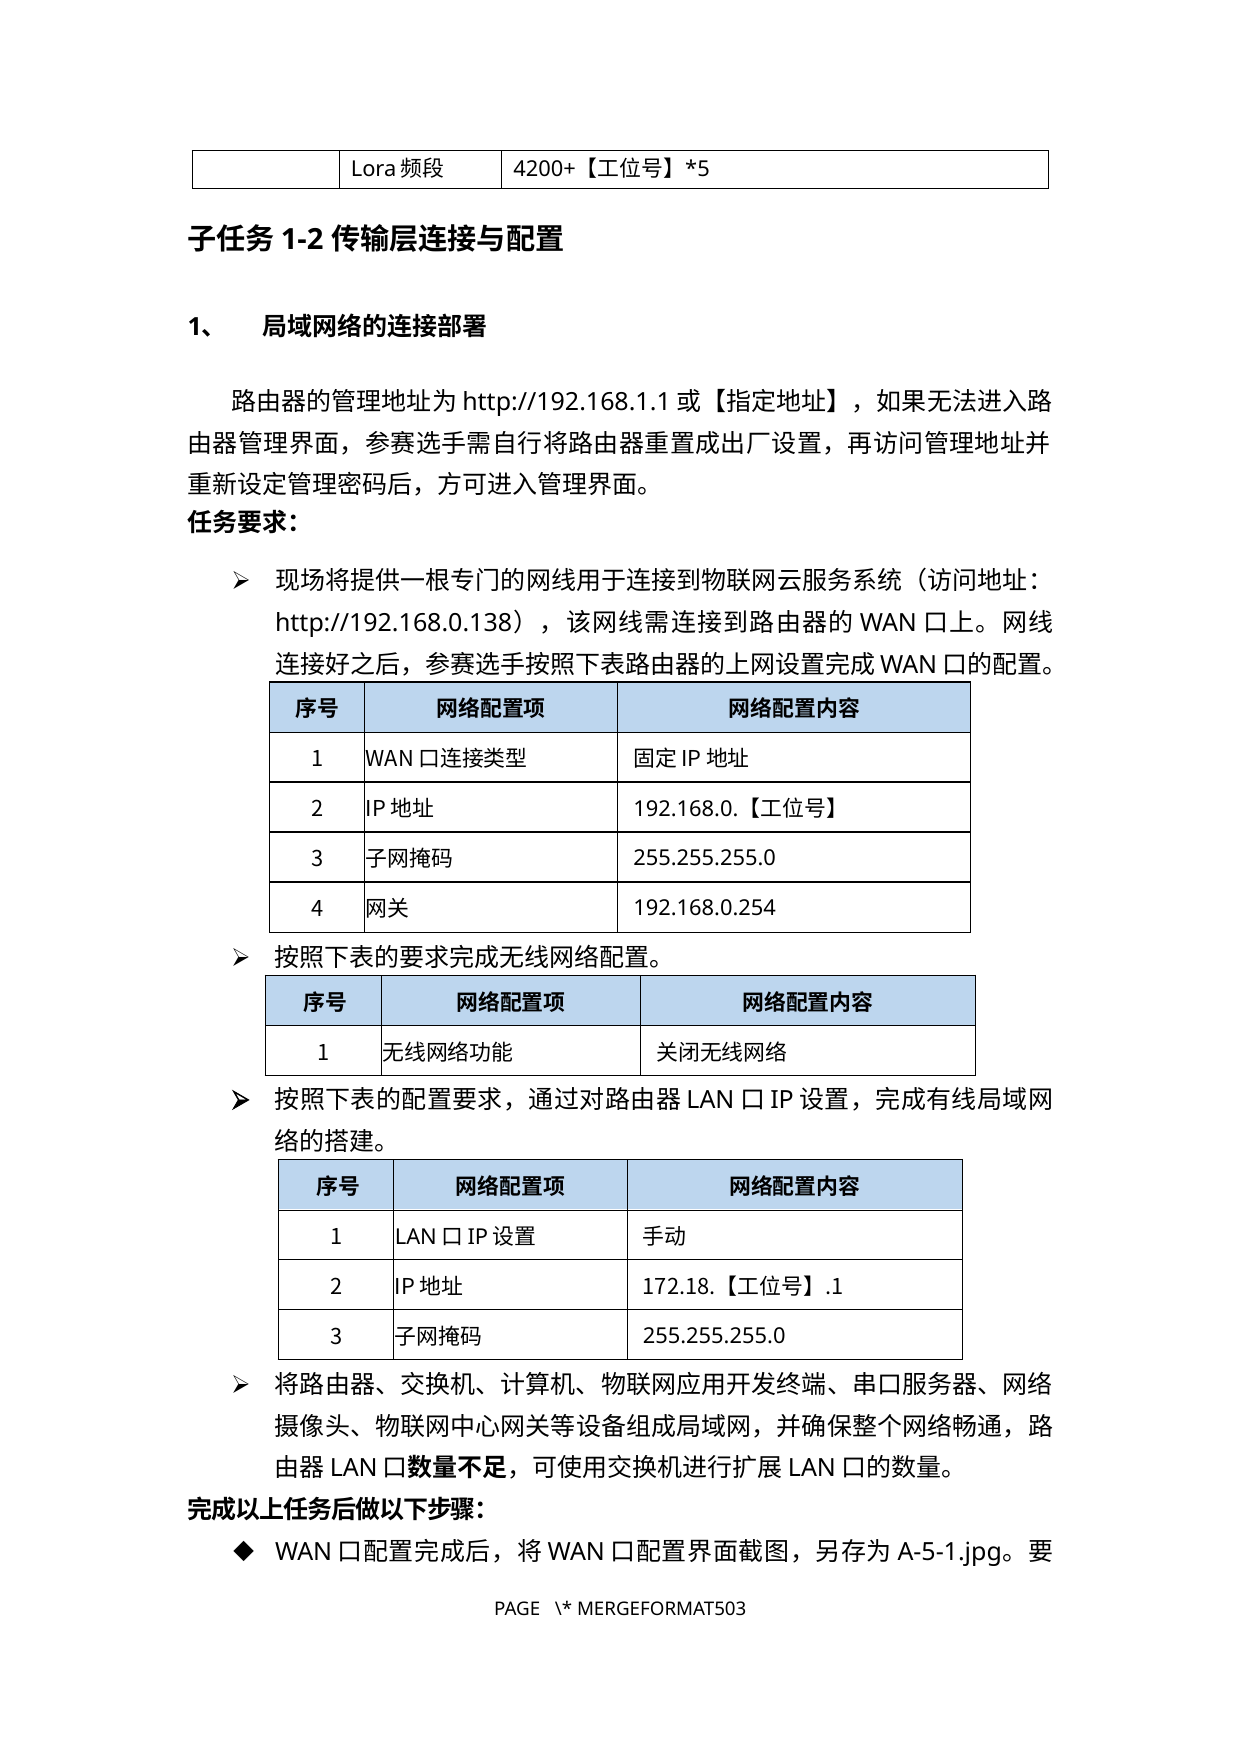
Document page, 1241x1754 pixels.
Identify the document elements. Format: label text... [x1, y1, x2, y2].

table_cell 172.18.【工位号】.1 [628, 1260, 962, 1309]
table_header 序号 [279, 1160, 393, 1209]
subtitle 子任务1-2 传输层连接与配置 [187, 216, 1053, 258]
table_cell WAN口连接类型 [365, 733, 617, 781]
table_cell 1 [270, 733, 364, 781]
table_cell 255.255.255.0 [628, 1310, 962, 1359]
table_cell Lora频段 [340, 151, 501, 188]
table_cell 2 [270, 783, 364, 831]
list 现场将提供一根专门的网线用于连接到物联网云服务系统（访问地址： http://192.168.0.138），该网线需连接到路由器的WAN口上。网线连接好之后，参赛选手按照下表路由器的上网设置完成WAN口的配置。 [231, 556, 1053, 681]
table_header 网络配置项 [394, 1160, 627, 1209]
text 完成以上任务后做以下步骤： [187, 1485, 1053, 1527]
table_cell 固定IP地址 [618, 733, 970, 781]
table_header 网络配置内容 [641, 976, 975, 1025]
table_cell 手动 [628, 1211, 962, 1259]
table_cell 3 [270, 833, 364, 881]
table_cell 4200+【工位号】*5 [502, 151, 1048, 188]
list 将路由器、交换机、计算机、物联网应用开发终端、串口服务器、网络摄像头、物联网中心网关等设备组成局域网，并确保整个网络畅通，路由器LAN口数量不足，可使用交换机进行扩展LAN口的数量。 [231, 1360, 1053, 1485]
table_header 网络配置项 [382, 976, 640, 1025]
text 任务要求： [187, 502, 1053, 538]
text 路由器的管理地址为http://192.168.1.1或【指定地址】，如果无法进入路由器管理界面，参赛选手需自行将路由器重置成出厂设置，再访问管理地址并重新设定管理密码后，方可进入管理界面。 [187, 377, 1053, 502]
table_cell 4 [270, 883, 364, 932]
table_cell 1 [266, 1026, 381, 1074]
table_cell 子网掩码 [365, 833, 617, 881]
table_cell 1 [279, 1211, 393, 1259]
table_cell 192.168.0.【工位号】 [618, 783, 970, 831]
table_cell IP地址 [365, 783, 617, 831]
table_cell 子网掩码 [394, 1310, 627, 1359]
table_header 网络配置内容 [618, 683, 970, 732]
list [231, 1527, 1053, 1568]
table_cell LAN口IP设置 [394, 1211, 627, 1259]
table_cell 192.168.0.254 [618, 883, 970, 932]
table_cell 无线网络功能 [382, 1026, 640, 1074]
subtitle 局域网络的连接部署 [187, 306, 1053, 342]
table_header 序号 [266, 976, 381, 1025]
table_cell 网关 [365, 883, 617, 932]
list 按照下表的要求完成无线网络配置。 [231, 933, 1053, 974]
table_header 网络配置内容 [628, 1160, 962, 1209]
table_cell 255.255.255.0 [618, 833, 970, 881]
table_cell 2 [279, 1260, 393, 1309]
table_header 序号 [270, 683, 364, 732]
list 按照下表的配置要求，通过对路由器LAN口IP设置，完成有线局域网络的搭建。 [231, 1076, 1053, 1159]
table_cell IP地址 [394, 1260, 627, 1309]
table_header 网络配置项 [365, 683, 617, 732]
table_cell 3 [279, 1310, 393, 1359]
table_cell 关闭无线网络 [641, 1026, 975, 1074]
